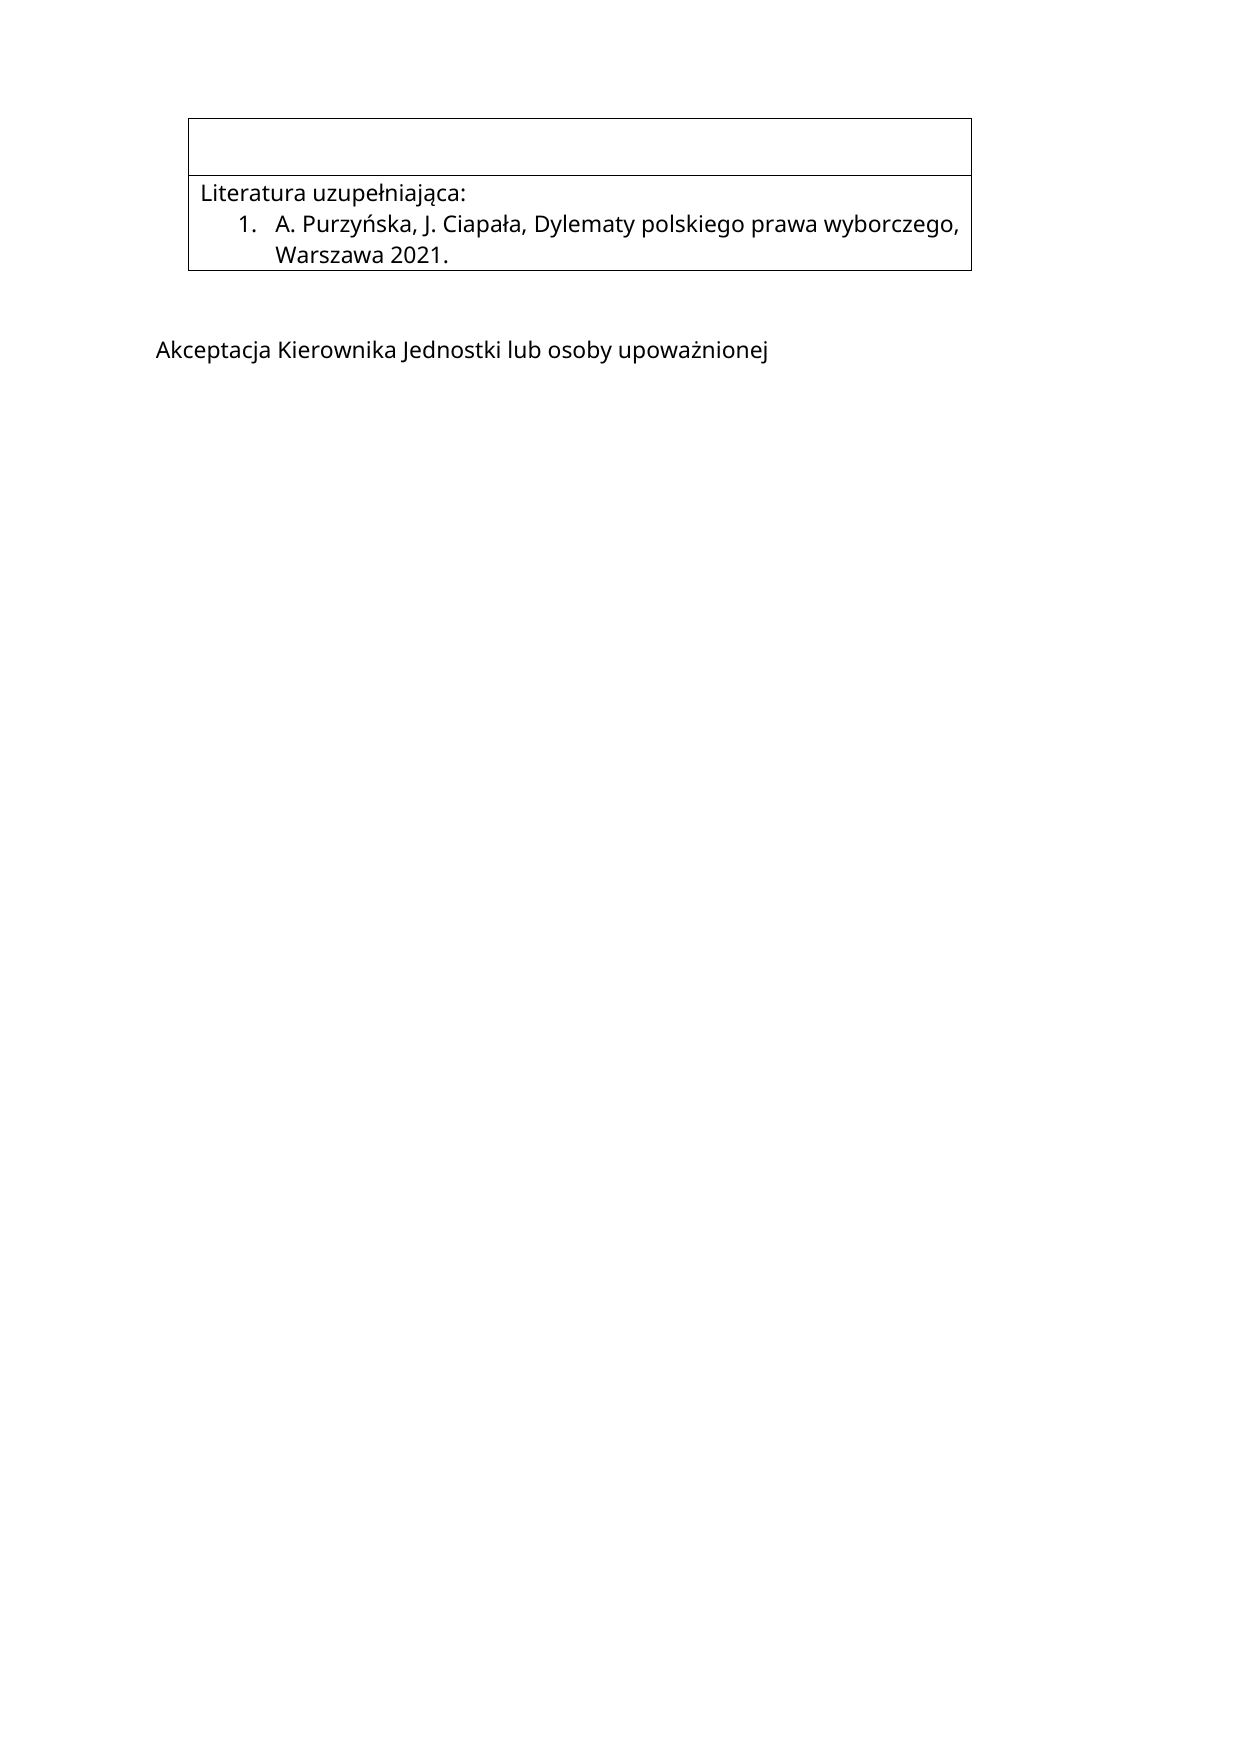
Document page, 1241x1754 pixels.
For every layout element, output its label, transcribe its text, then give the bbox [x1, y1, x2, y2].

text Akceptacja Kierownika Jednostki lub osoby upoważnionej [156, 334, 1122, 365]
table_cell Literatura uzupełniająca: A. Purzyńska, J. Ciapała, Dylematy polskiego prawa wyborczego, Warszawa 2021. [189, 176, 971, 270]
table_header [189, 119, 971, 175]
